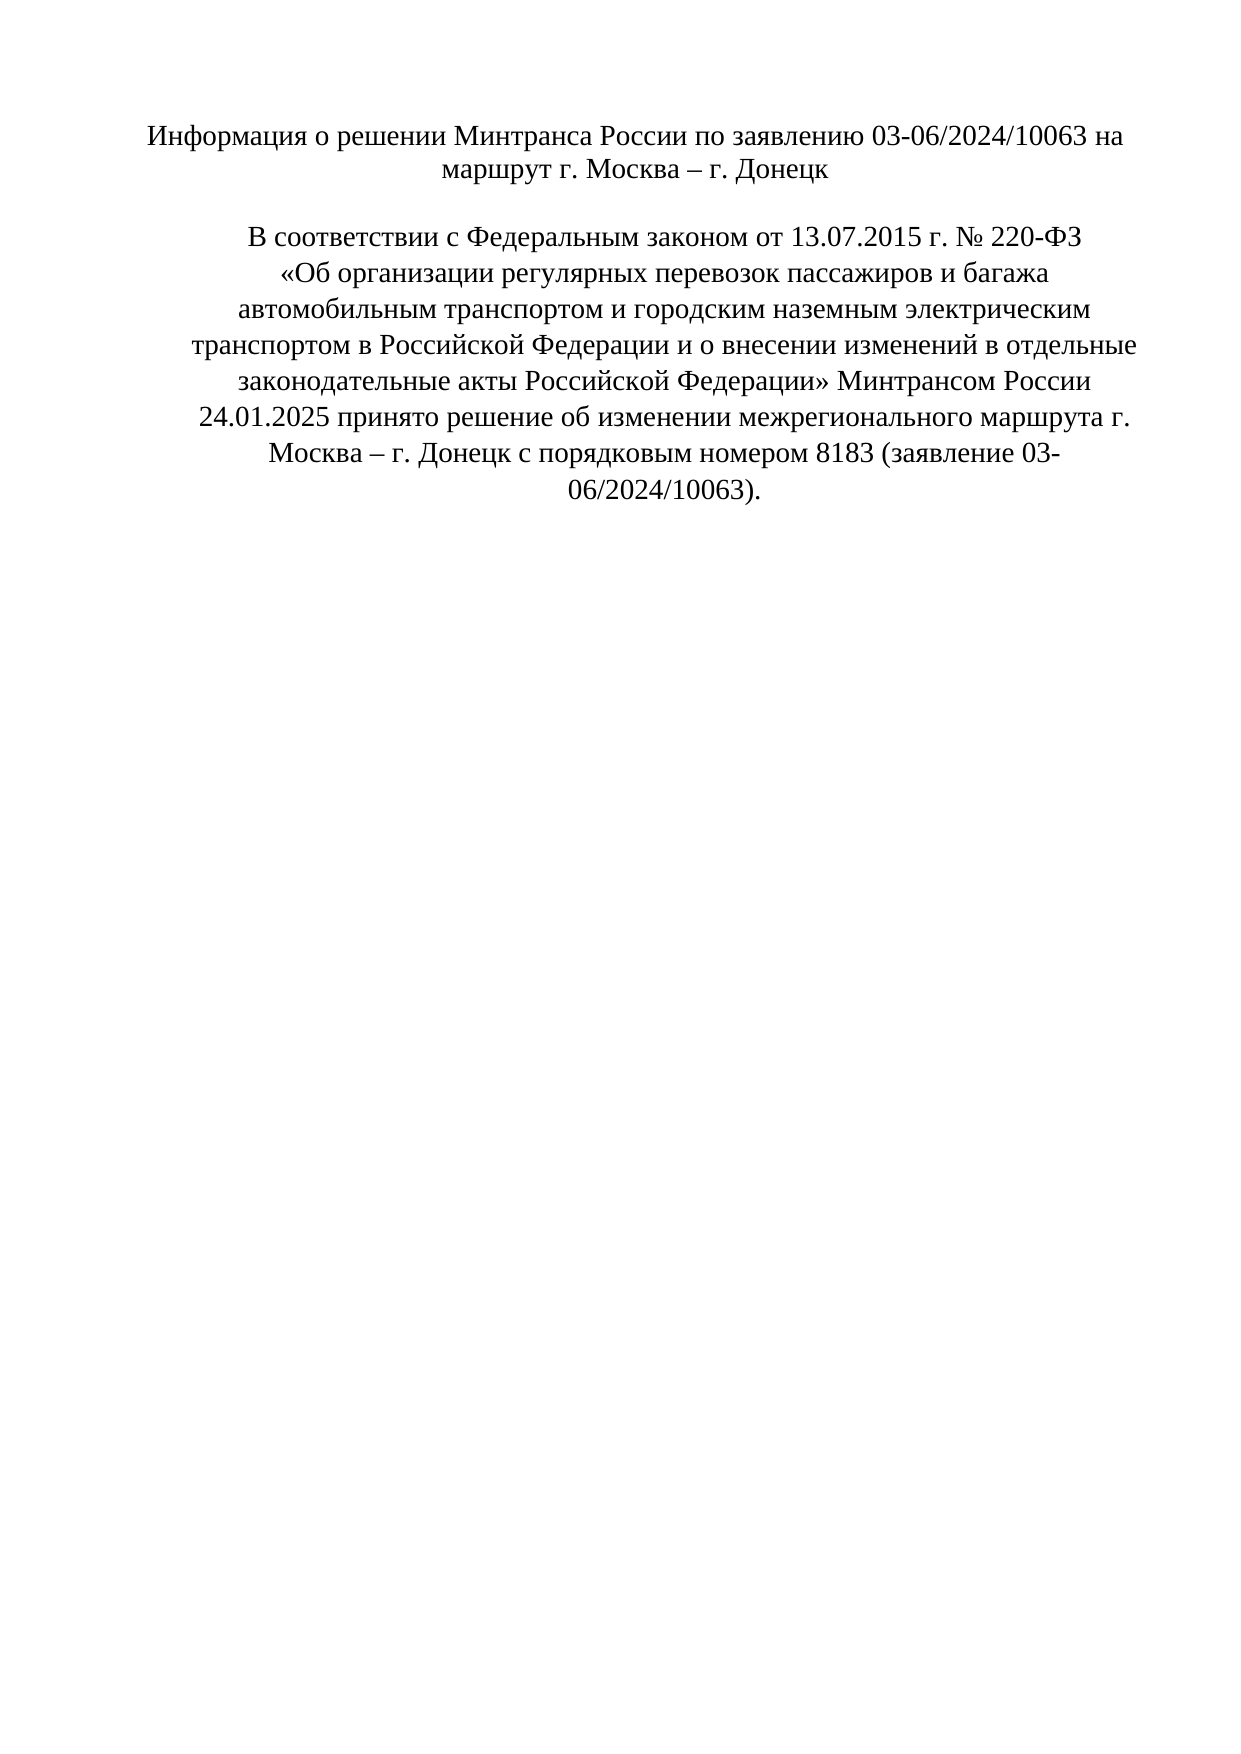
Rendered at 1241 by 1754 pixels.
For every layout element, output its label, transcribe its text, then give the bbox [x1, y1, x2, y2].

text Информация о решении Минтранса России по заявлению 03-06/2024/10063 на маршрут г. Москва – г. Донецк [118, 118, 1152, 185]
text В соответствии с Федеральным законом от 13.07.2015 г. № 220-ФЗ «Об организации регулярных перевозок пассажиров и багажа автомобильным транспортом и городским наземным электрическим транспортом в Российской Федерации и о внесении изменений в отдельные законодательные акты Российской Федерации» Минтрансом России 24.01.2025 принято решение об изменении межрегионального маршрута г. Москва – г. Донецк с порядковым номером 8183 (заявление 03-06/2024/10063). [177, 219, 1152, 505]
